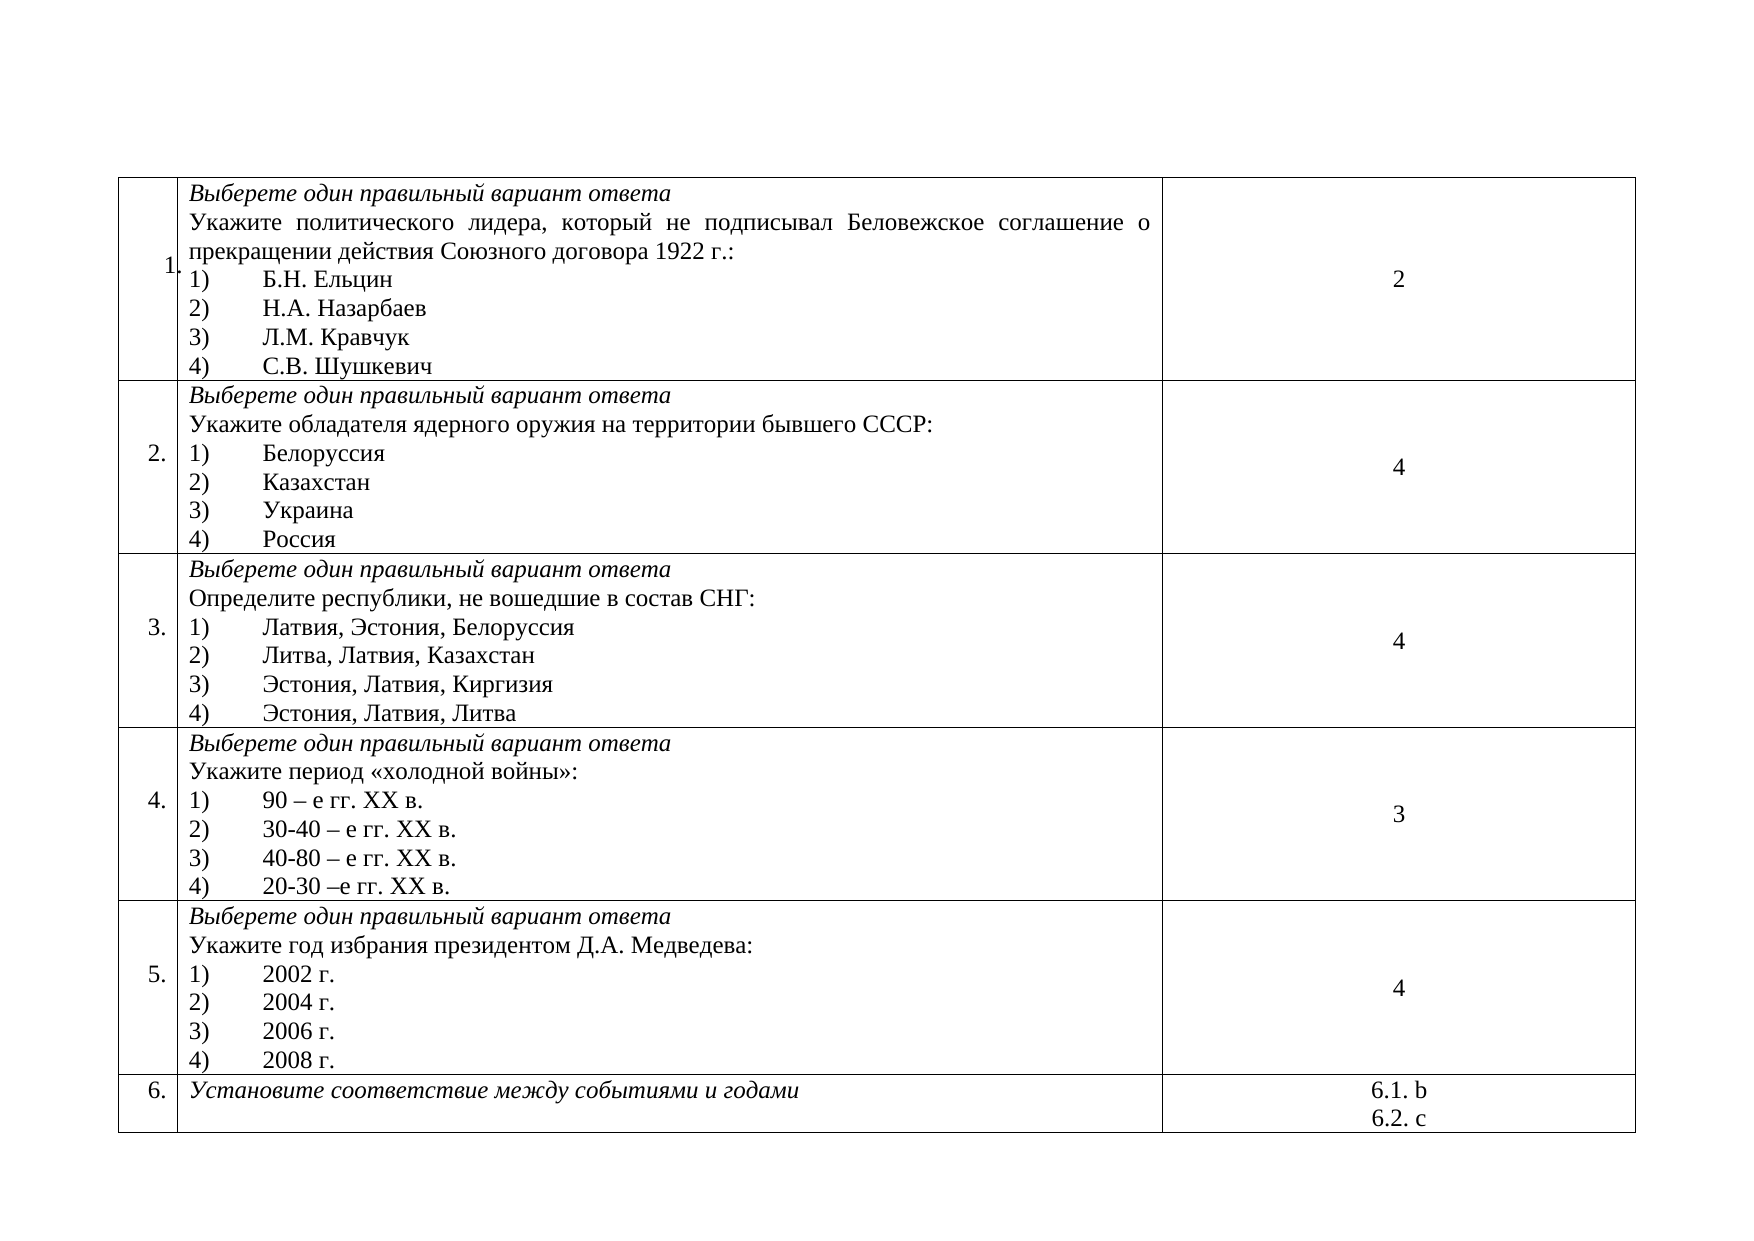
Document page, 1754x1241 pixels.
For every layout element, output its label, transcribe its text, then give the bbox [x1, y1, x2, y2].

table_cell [1163, 1075, 1635, 1132]
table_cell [178, 1075, 1162, 1132]
table_cell [119, 901, 177, 1074]
table_cell 4 [1163, 381, 1635, 553]
table_cell Выберете один правильный вариант ответа Укажите обладателя ядерного оружия на территории бывшего СССР: 1) Белоруссия 2) Казахстан 3) Украина 4) Россия [178, 381, 1162, 553]
table_cell 4 [1163, 901, 1635, 1074]
table_cell [119, 178, 177, 379]
table_cell [119, 728, 177, 900]
table_cell [119, 554, 177, 727]
table_cell Выберете один правильный вариант ответа Определите республики, не вошедшие в состав СНГ: 1) Латвия, Эстония, Белоруссия 2) Литва, Латвия, Казахстан 3) Эстония, Латвия, Киргизия 4) Эстония, Латвия, Литва [178, 554, 1162, 727]
table_cell Выберете один правильный вариант ответа Укажите год избрания президентом Д.А. Медведева: 1) 2002 г. 2) 2004 г. 3) 2006 г. 4) 2008 г. [178, 901, 1162, 1074]
table_cell 2 [1163, 178, 1635, 379]
table_cell Выберете один правильный вариант ответа Укажите политического лидера, который не подписывал Беловежское соглашение о прекращении действия Союзного договора 1922 г.: 1) Б.Н. Ельцин 2) Н.А. Назарбаев 3) Л.М. Кравчук 4) С.В. Шушкевич [178, 178, 1162, 379]
table_cell 4 [1163, 554, 1635, 727]
table_cell 3 [1163, 728, 1635, 900]
table_cell Выберете один правильный вариант ответа Укажите период «холодной войны»: 1) 90 – е гг. ХХ в. 2) 30-40 – е гг. ХХ в. 3) 40-80 – е гг. ХХ в. 4) 20-30 –е гг. ХХ в. [178, 728, 1162, 900]
table_cell [119, 381, 177, 553]
table_cell [119, 1075, 177, 1132]
